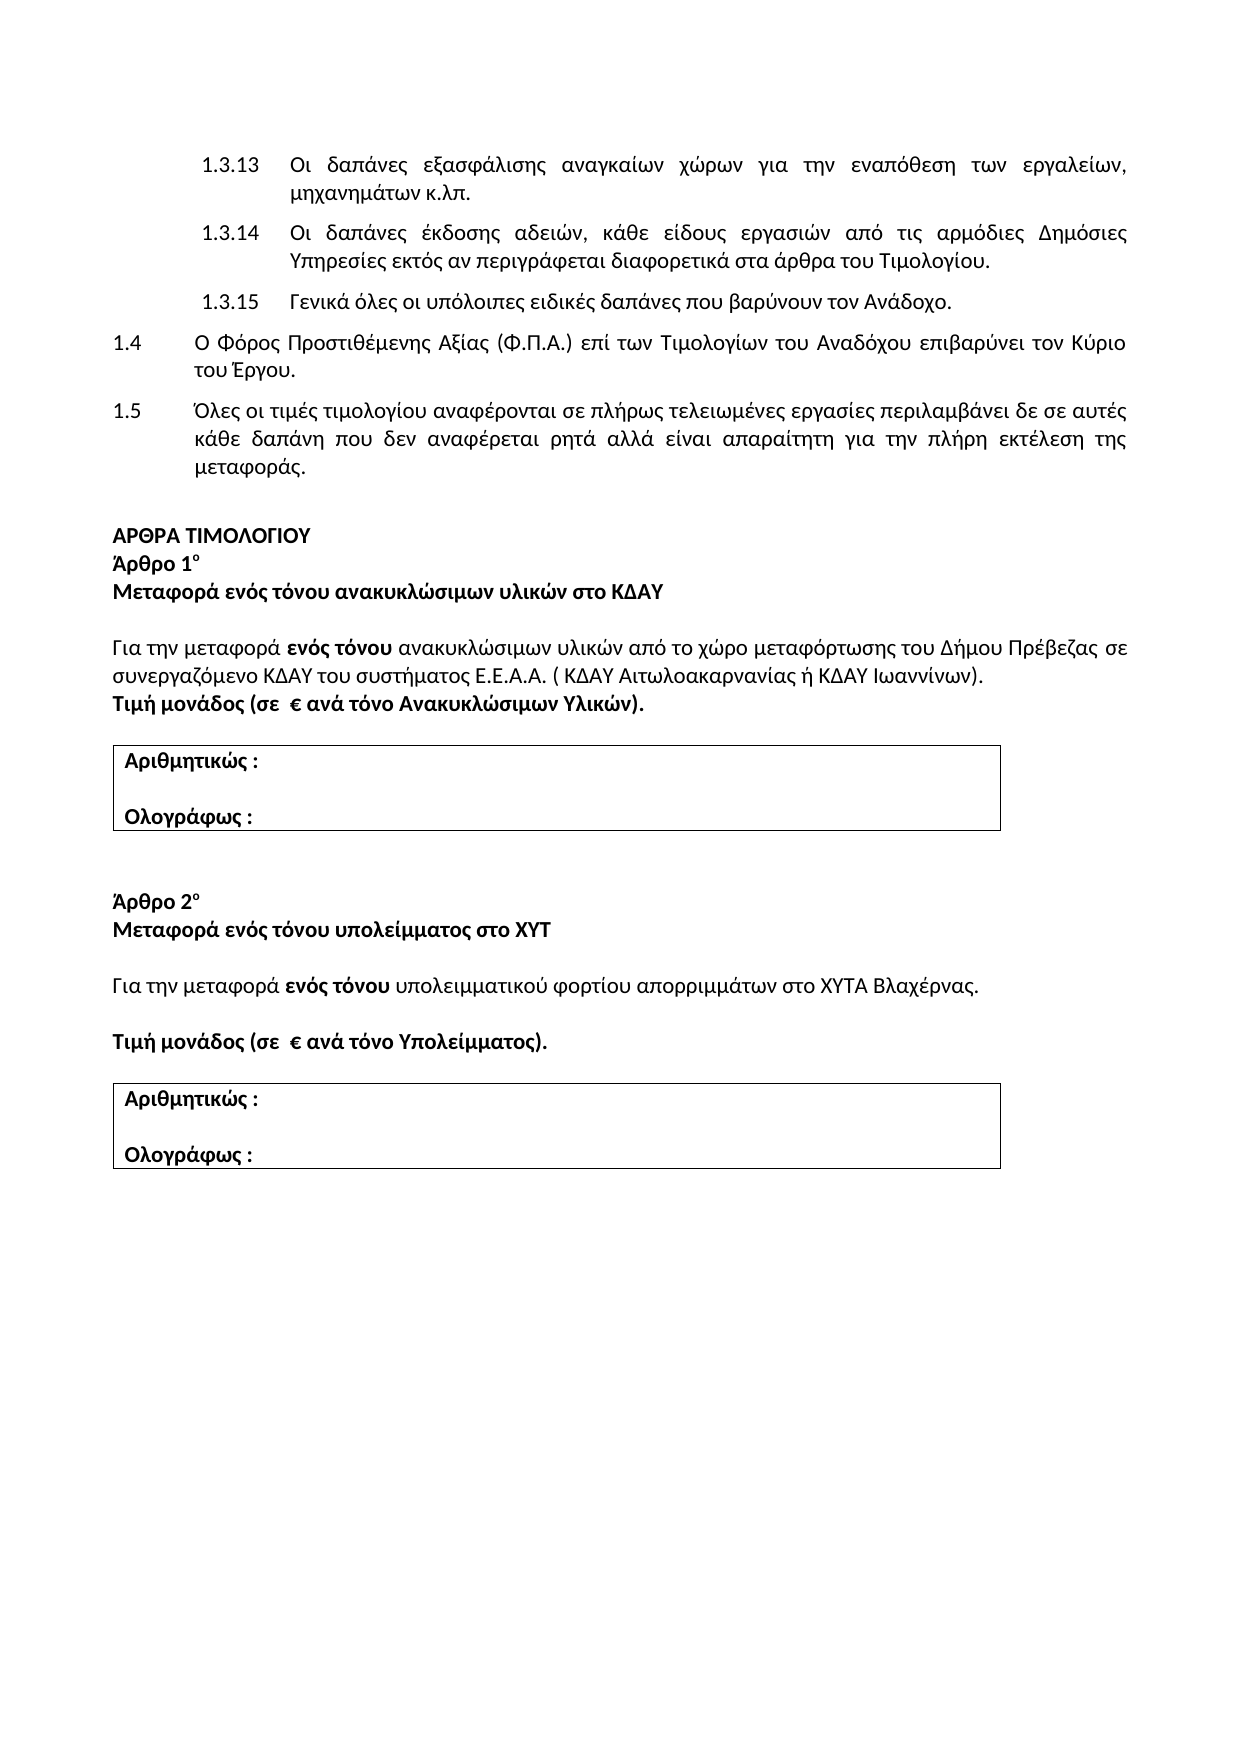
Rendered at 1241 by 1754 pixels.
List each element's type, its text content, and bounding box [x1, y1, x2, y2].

list Γενικά όλες οι υπόλοιπες ειδικές δαπάνες που βαρύνουν τον Ανάδοχο. [201, 287, 1128, 315]
table_header Αριθμητικώς : [114, 746, 1000, 802]
text Μεταφορά ενός τόνου υπολείμματος στο ΧΥΤ [112, 915, 1128, 943]
table_cell Ολογράφως : [114, 1140, 1000, 1168]
text Τιμή μονάδος (σε € ανά τόνο Υπολείμματος). [112, 1027, 1128, 1055]
text ΑΡΘΡΑ ΤΙΜΟΛΟΓΙΟΥ [112, 521, 1128, 549]
text Άρθρο 2ο [112, 887, 1128, 915]
text Τιμή μονάδος (σε € ανά τόνο Ανακυκλώσιμων Υλικών). [112, 689, 1128, 717]
list Οι δαπάνες έκδοσης αδειών, κάθε είδους εργασιών από τις αρμόδιες Δημόσιες Υπηρεσίες εκτός αν περιγράφεται διαφορετικά στα άρθρα του Τιμολογίου. [201, 218, 1128, 274]
list Όλες οι τιμές τιμολογίου αναφέρονται σε πλήρως τελειωμένες εργασίες περιλαμβάνει δε σε αυτές κάθε δαπάνη που δεν αναφέρεται ρητά αλλά είναι απαραίτητη για την πλήρη εκτέλεση της μεταφοράς. [112, 396, 1128, 480]
list Οι δαπάνες εξασφάλισης αναγκαίων χώρων για την εναπόθεση των εργαλείων, μηχανημάτων κ.λπ. [201, 150, 1128, 206]
text Για την μεταφορά ενός τόνου ανακυκλώσιμων υλικών από το χώρο μεταφόρτωσης του Δήμου Πρέβεζας σε συνεργαζόμενο ΚΔΑΥ του συστήματος Ε.Ε.Α.Α. ( ΚΔΑΥ Αιτωλοακαρνανίας ή ΚΔΑΥ Ιωαννίνων). [112, 633, 1128, 689]
text Για την μεταφορά ενός τόνου υπολειμματικού φορτίου απορριμμάτων στο ΧΥΤΑ Βλαχέρνας. [112, 971, 1128, 999]
table_cell Ολογράφως : [114, 802, 1000, 830]
table_header Αριθμητικώς : [114, 1084, 1000, 1140]
text Άρθρο 1ο [112, 549, 1128, 577]
list Ο Φόρος Προστιθέμενης Αξίας (Φ.Π.Α.) επί των Τιμολογίων του Αναδόχου επιβαρύνει τον Κύριο του Έργου. [112, 328, 1128, 384]
text Μεταφορά ενός τόνου ανακυκλώσιμων υλικών στο ΚΔΑΥ [112, 577, 1128, 605]
